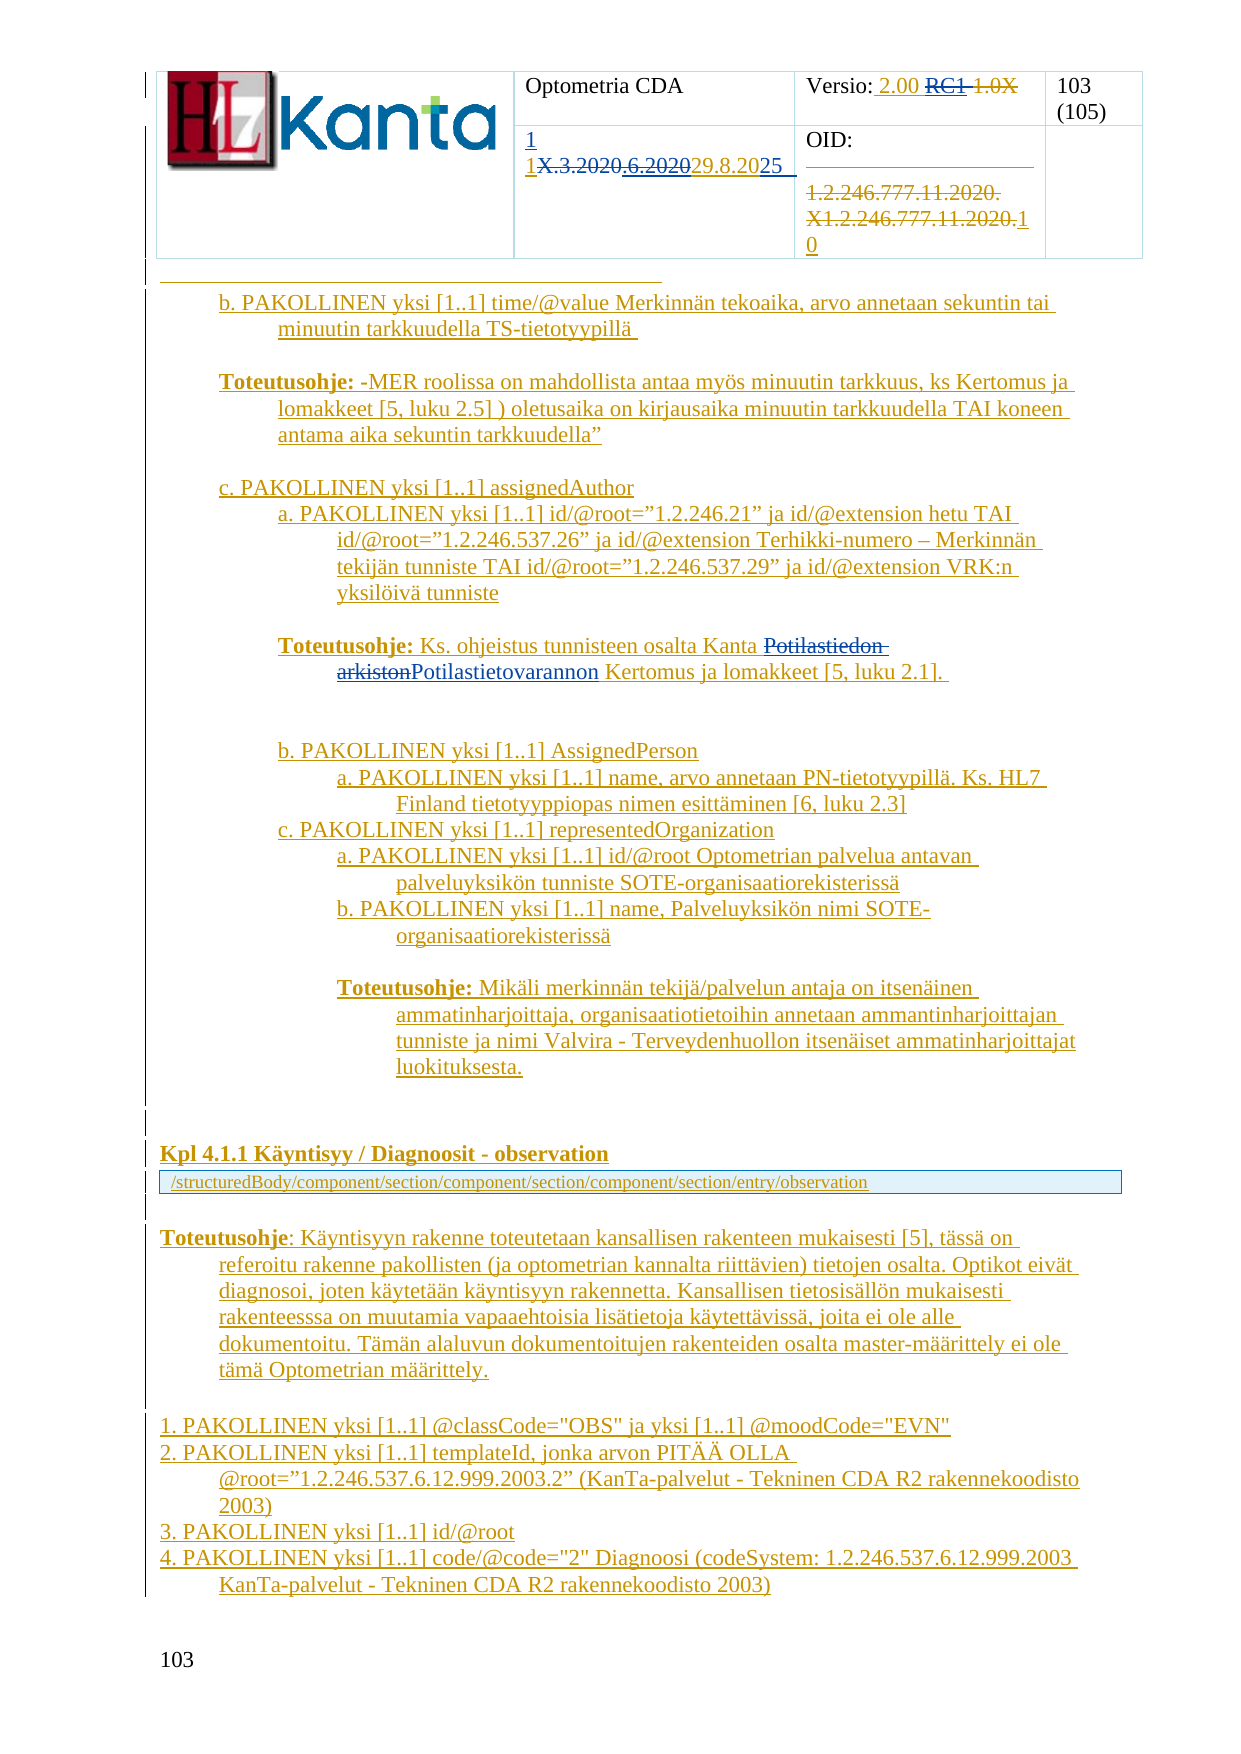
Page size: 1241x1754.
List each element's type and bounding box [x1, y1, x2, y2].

picture [167, 71, 279, 171]
picture [281, 96, 496, 150]
